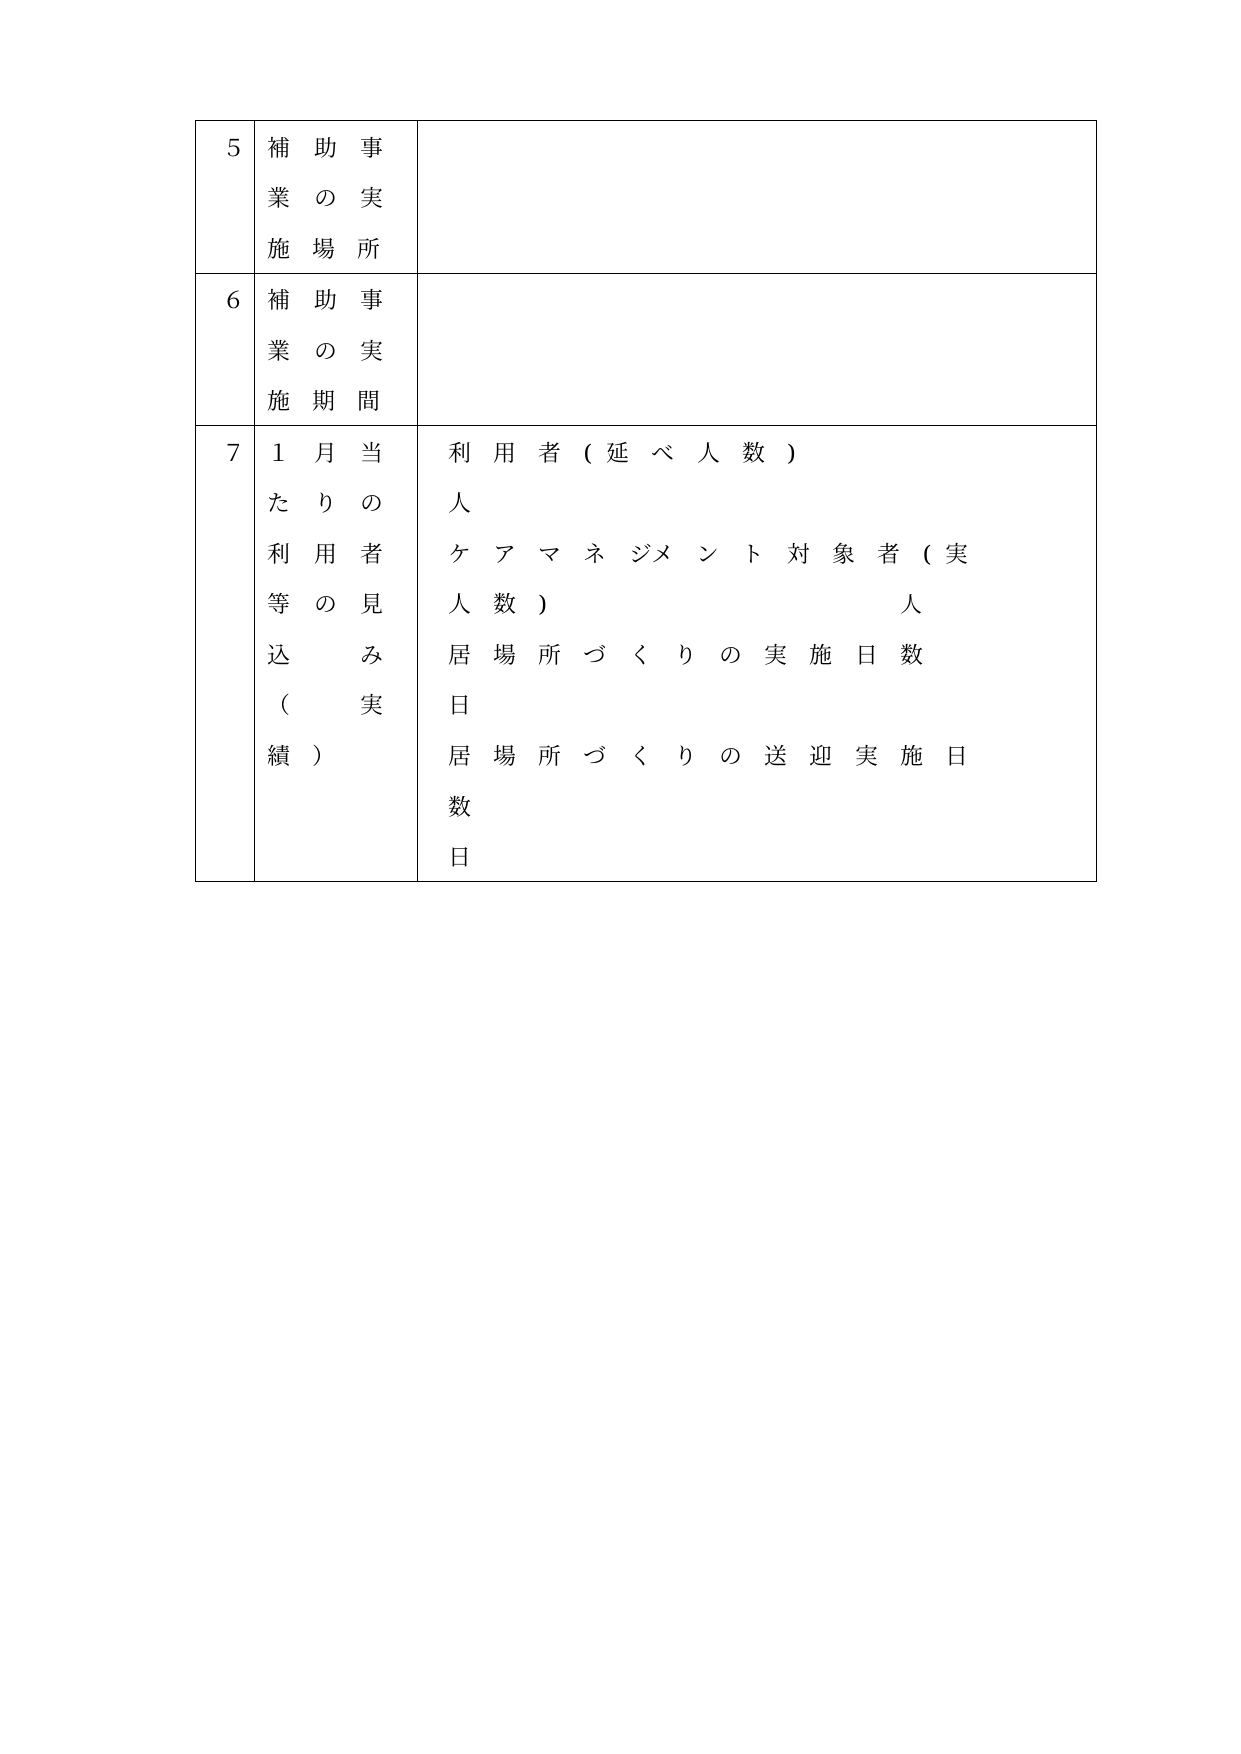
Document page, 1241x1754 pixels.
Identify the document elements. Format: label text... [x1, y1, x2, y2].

table_cell 利用者(延べ人数) 人 ケアマネジメント対象者(実人数) 人 居場所づくりの実施日数 日 居場所づくりの送迎実施日数 日 [418, 426, 1096, 881]
table_cell [418, 274, 1096, 425]
table_cell １月当たりの利用者等の見込み（実績） [255, 426, 417, 881]
table_cell ６ [196, 274, 254, 425]
table_cell 補助事業の実施期間 [255, 274, 417, 425]
table_cell ５ [196, 121, 254, 273]
table_cell ７ [196, 426, 254, 881]
table_cell [418, 121, 1096, 273]
table_cell 補助事業の実施場所 [255, 121, 417, 273]
